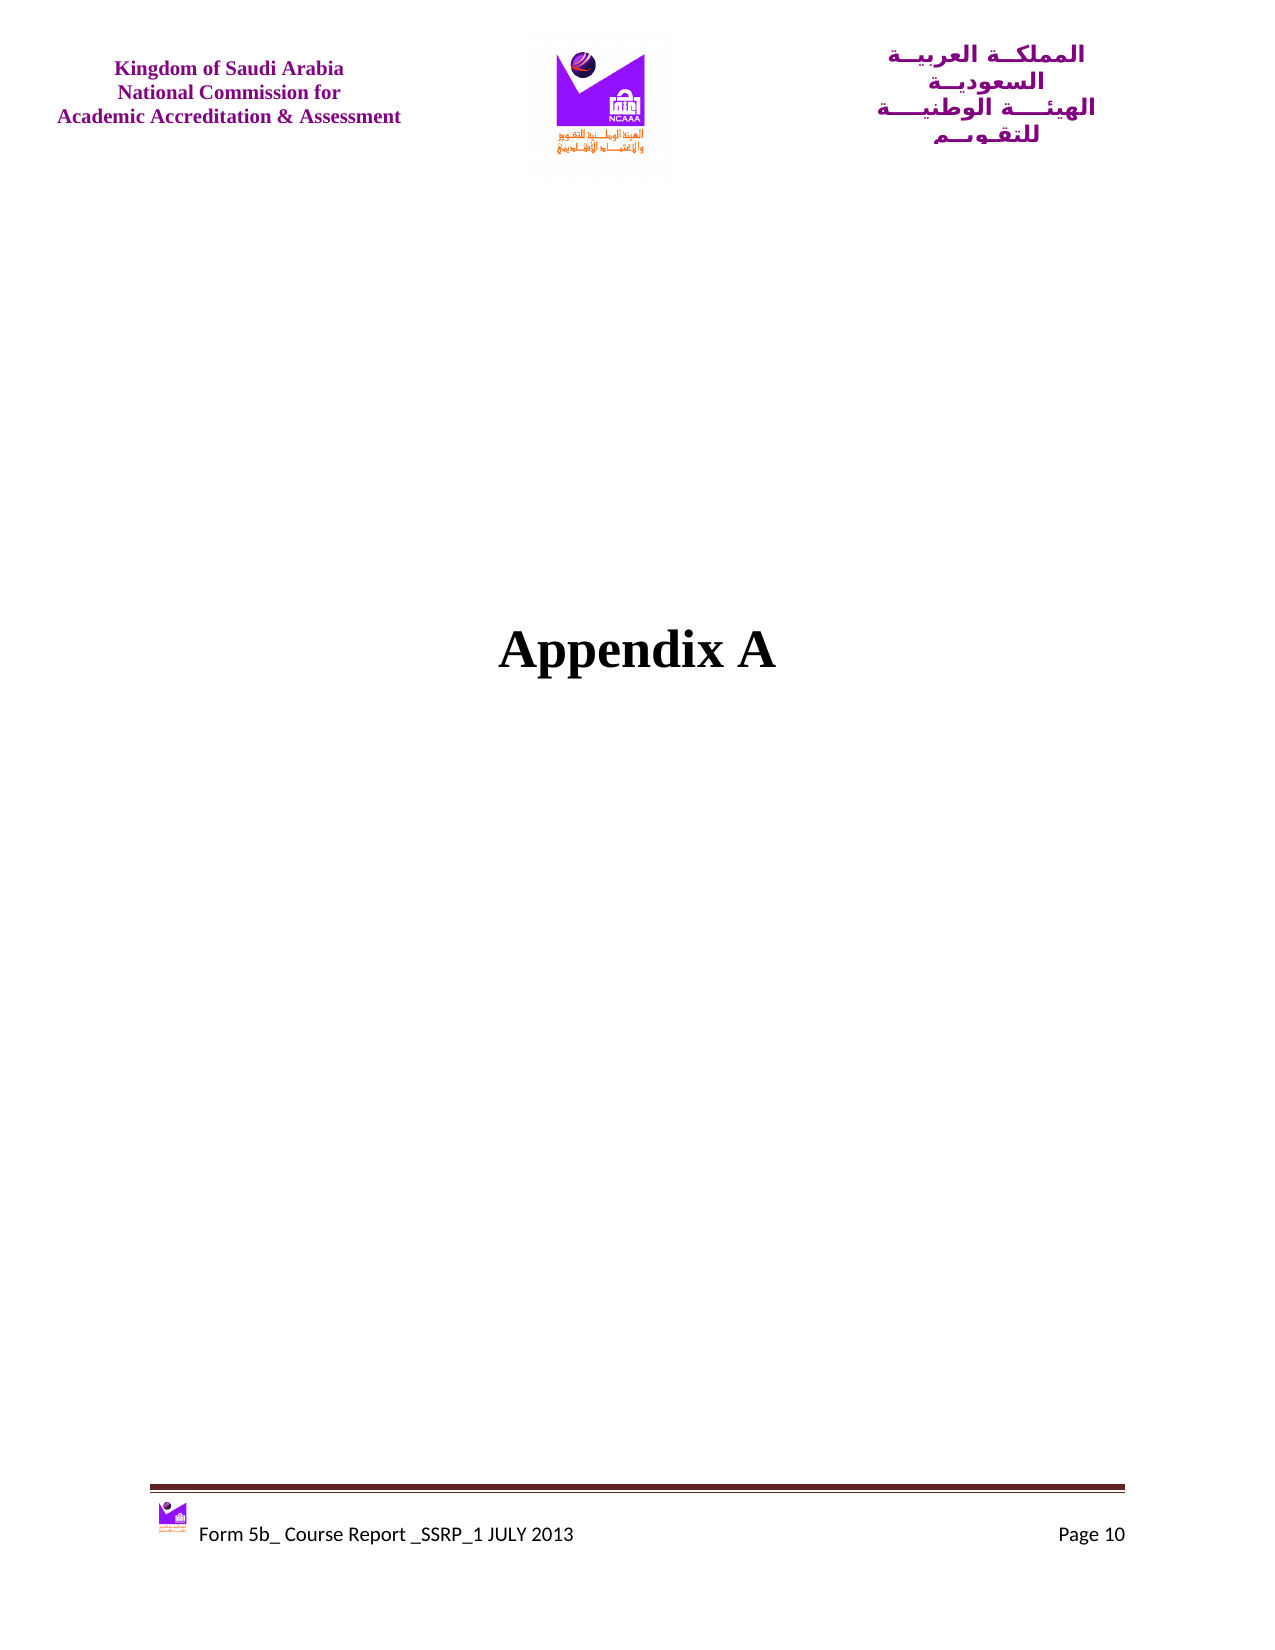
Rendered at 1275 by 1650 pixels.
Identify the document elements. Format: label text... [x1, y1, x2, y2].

text Appendix A [150, 617, 1125, 679]
picture [150, 1495, 195, 1541]
picture [528, 30, 672, 182]
